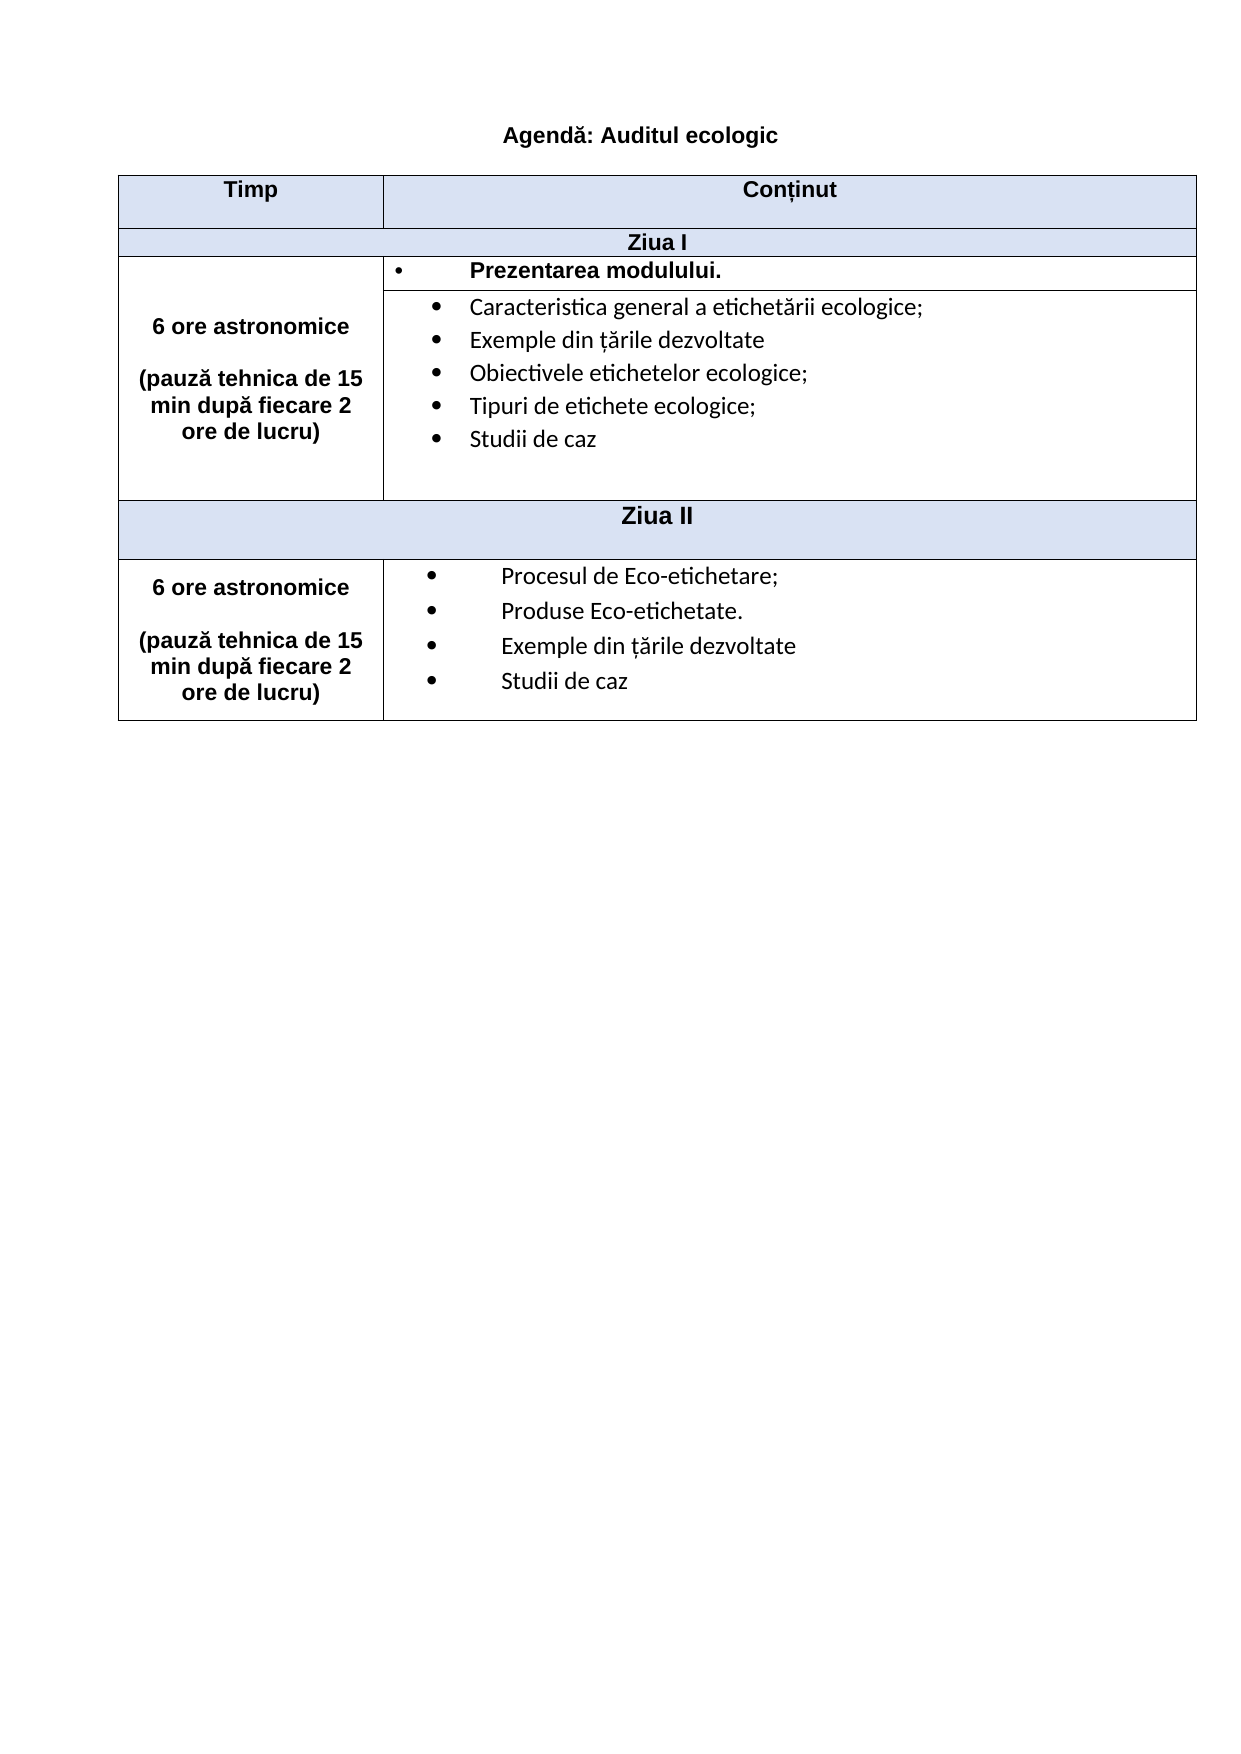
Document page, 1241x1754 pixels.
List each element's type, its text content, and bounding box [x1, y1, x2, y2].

table_cell 6 ore astronomice (pauză tehnica de 15 min după fiecare 2 ore de lucru) [119, 560, 383, 720]
table_cell Ziua I [119, 229, 1196, 256]
table_cell • Prezentarea modulului. [384, 257, 1196, 290]
table_cell 6 ore astronomice (pauză tehnica de 15 min după fiecare 2 ore de lucru) [119, 257, 383, 500]
table_header Timp [119, 176, 383, 228]
table_cell Ziua II [119, 501, 1196, 559]
table_header Conținut [384, 176, 1196, 228]
table_cell Caracteristica general a etichetării ecologice; Exemple din țările dezvoltate Obiectivele etichetelor ecologice; Tipuri de etichete ecologice; Studii de caz [384, 291, 1196, 500]
table_cell Procesul de Eco-etichetare; Produse Eco-etichetate. Exemple din țările dezvoltate Studii de caz [384, 560, 1196, 720]
title Agendă: Auditul ecologic [118, 122, 1162, 148]
